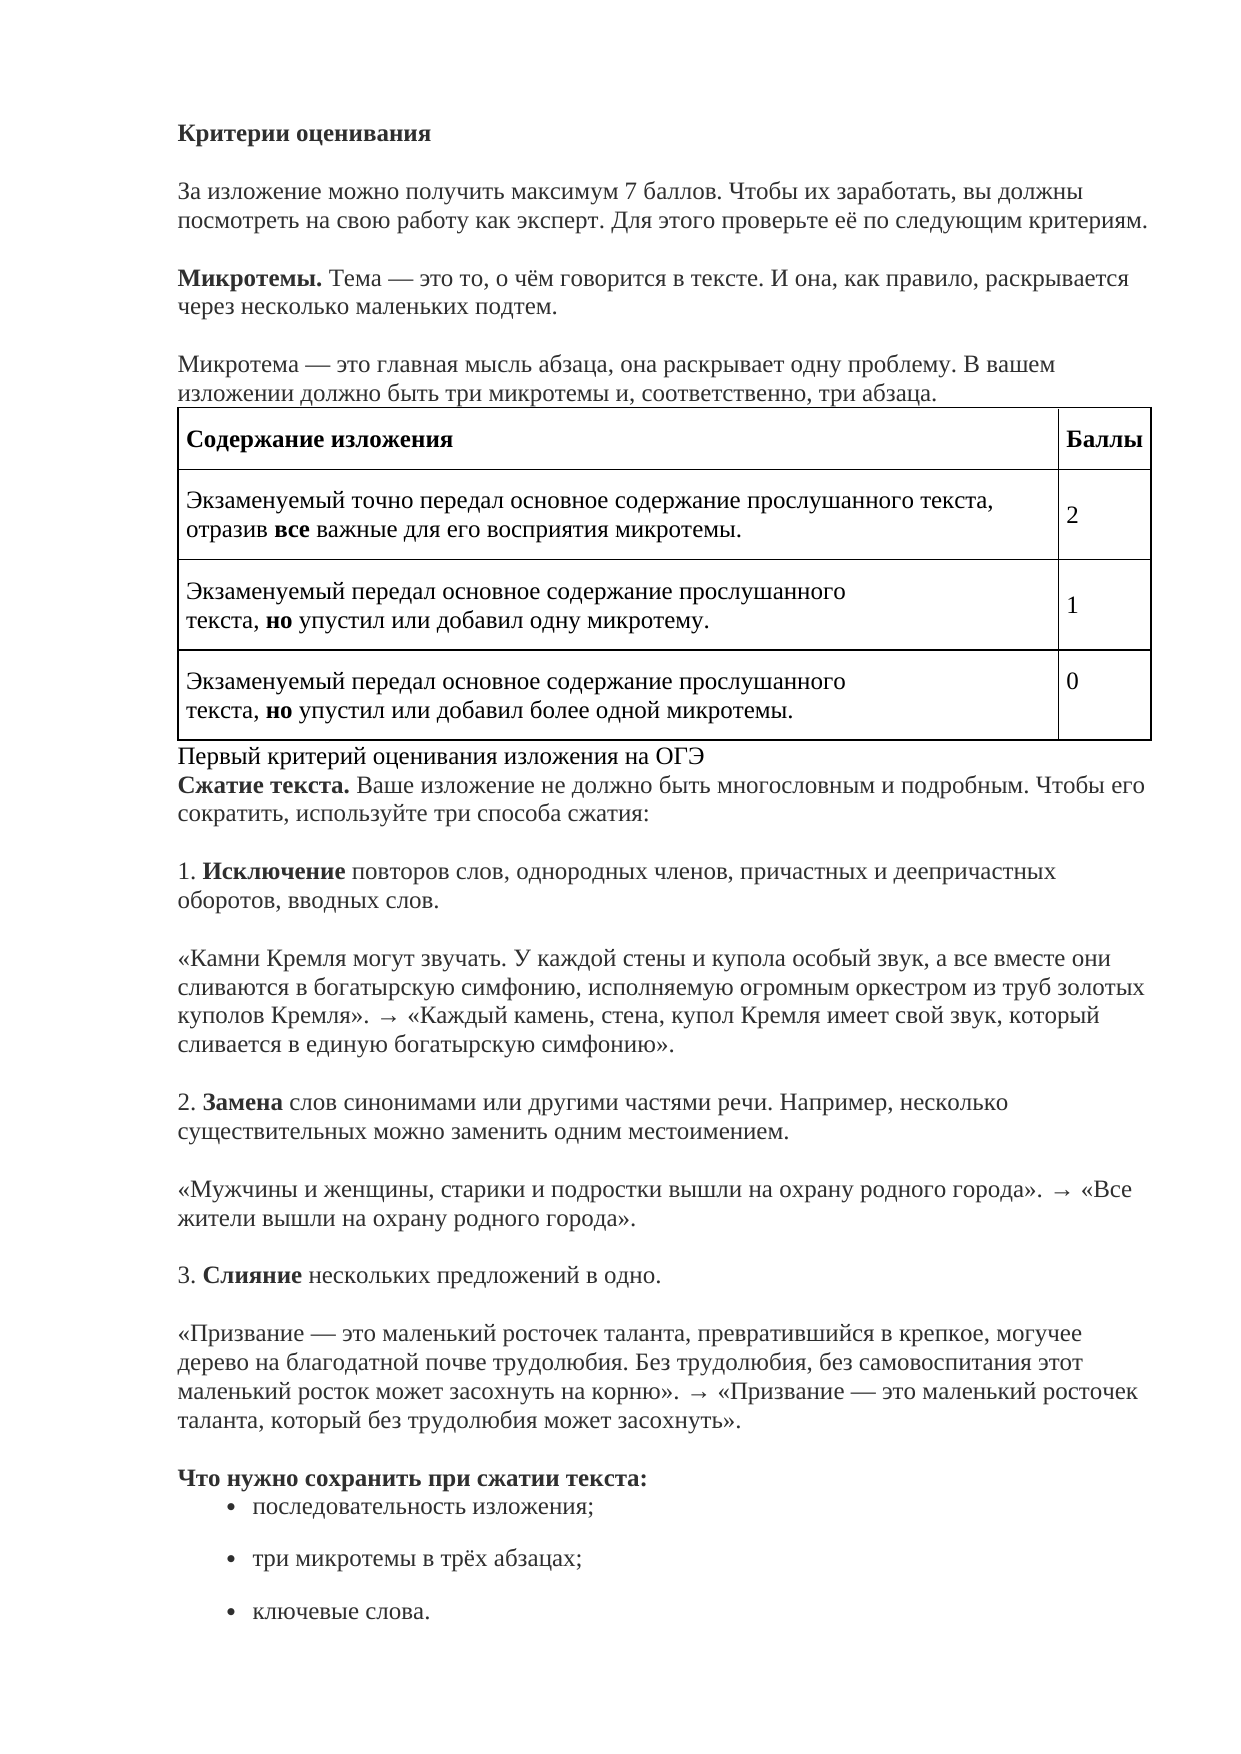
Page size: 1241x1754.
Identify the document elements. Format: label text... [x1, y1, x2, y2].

table_cell Экзаменуемый передал основное содержание прослушанного текста, но упустил или добавил более одной микротемы. [179, 651, 1058, 739]
text Сжатие текста. Ваше изложение не должно быть многословным и подробным. Чтобы его сократить, используйте три способа сжатия: [177, 770, 1152, 827]
text Микротемы. Тема — это то, о чём говорится в тексте. И она, как правило, раскрывается через несколько маленьких подтем. [177, 263, 1152, 320]
text За изложение можно получить максимум 7 баллов. Чтобы их заработать, вы должны посмотреть на свою работу как эксперт. Для этого проверьте её по следующим критериям. [177, 176, 1152, 233]
text «Мужчины и женщины, старики и подростки вышли на охрану родного города». → «Все жители вышли на охрану родного города». [177, 1174, 1152, 1231]
list три микротемы в трёх абзацах; [227, 1543, 1152, 1572]
text «Камни Кремля могут звучать. У каждой стены и купола особый звук, а все вместе они сливаются в богатырскую симфонию, исполняемую огромным оркестром из труб золотых куполов Кремля». → «Каждый камень, стена, купол Кремля имеет свой звук, который сливается в единую богатырскую симфонию». [177, 943, 1152, 1058]
table_cell 1 [1059, 560, 1150, 649]
text Критерии оценивания [177, 118, 1152, 147]
text «Призвание — это маленький росточек таланта, превратившийся в крепкое, могучее дерево на благодатной почве трудолюбия. Без трудолюбия, без самовоспитания этот маленький росток может засохнуть на корню». → «Призвание — это маленький росточек таланта, который без трудолюбия может засохнуть». [177, 1318, 1152, 1433]
table_cell Экзаменуемый точно передал основное содержание прослушанного текста, отразив все важные для его восприятия микротемы. [179, 470, 1058, 559]
text 1. Исключение повторов слов, однородных членов, причастных и деепричастных оборотов, вводных слов. [177, 856, 1152, 914]
table_cell 0 [1059, 651, 1150, 739]
text Первый критерий оценивания изложения на ОГЭ [177, 741, 1152, 770]
list ключевые слова. [227, 1596, 1152, 1624]
table_cell 2 [1059, 470, 1150, 559]
text 3. Слияние нескольких предложений в одно. [177, 1261, 1152, 1289]
text Микротема — это главная мысль абзаца, она раскрывает одну проблему. В вашем изложении должно быть три микротемы и, соответственно, три абзаца. [177, 349, 1152, 407]
table_cell Экзаменуемый передал основное содержание прослушанного текста, но упустил или добавил одну микротему. [179, 560, 1058, 649]
list последовательность изложения; [227, 1491, 1152, 1520]
table_header Содержание изложения [179, 408, 1058, 468]
text Что нужно сохранить при сжатии текста: [177, 1463, 1152, 1491]
text 2. Замена слов синонимами или другими частями речи. Например, несколько существительных можно заменить одним местоимением. [177, 1087, 1152, 1145]
table_header Баллы [1059, 408, 1150, 468]
